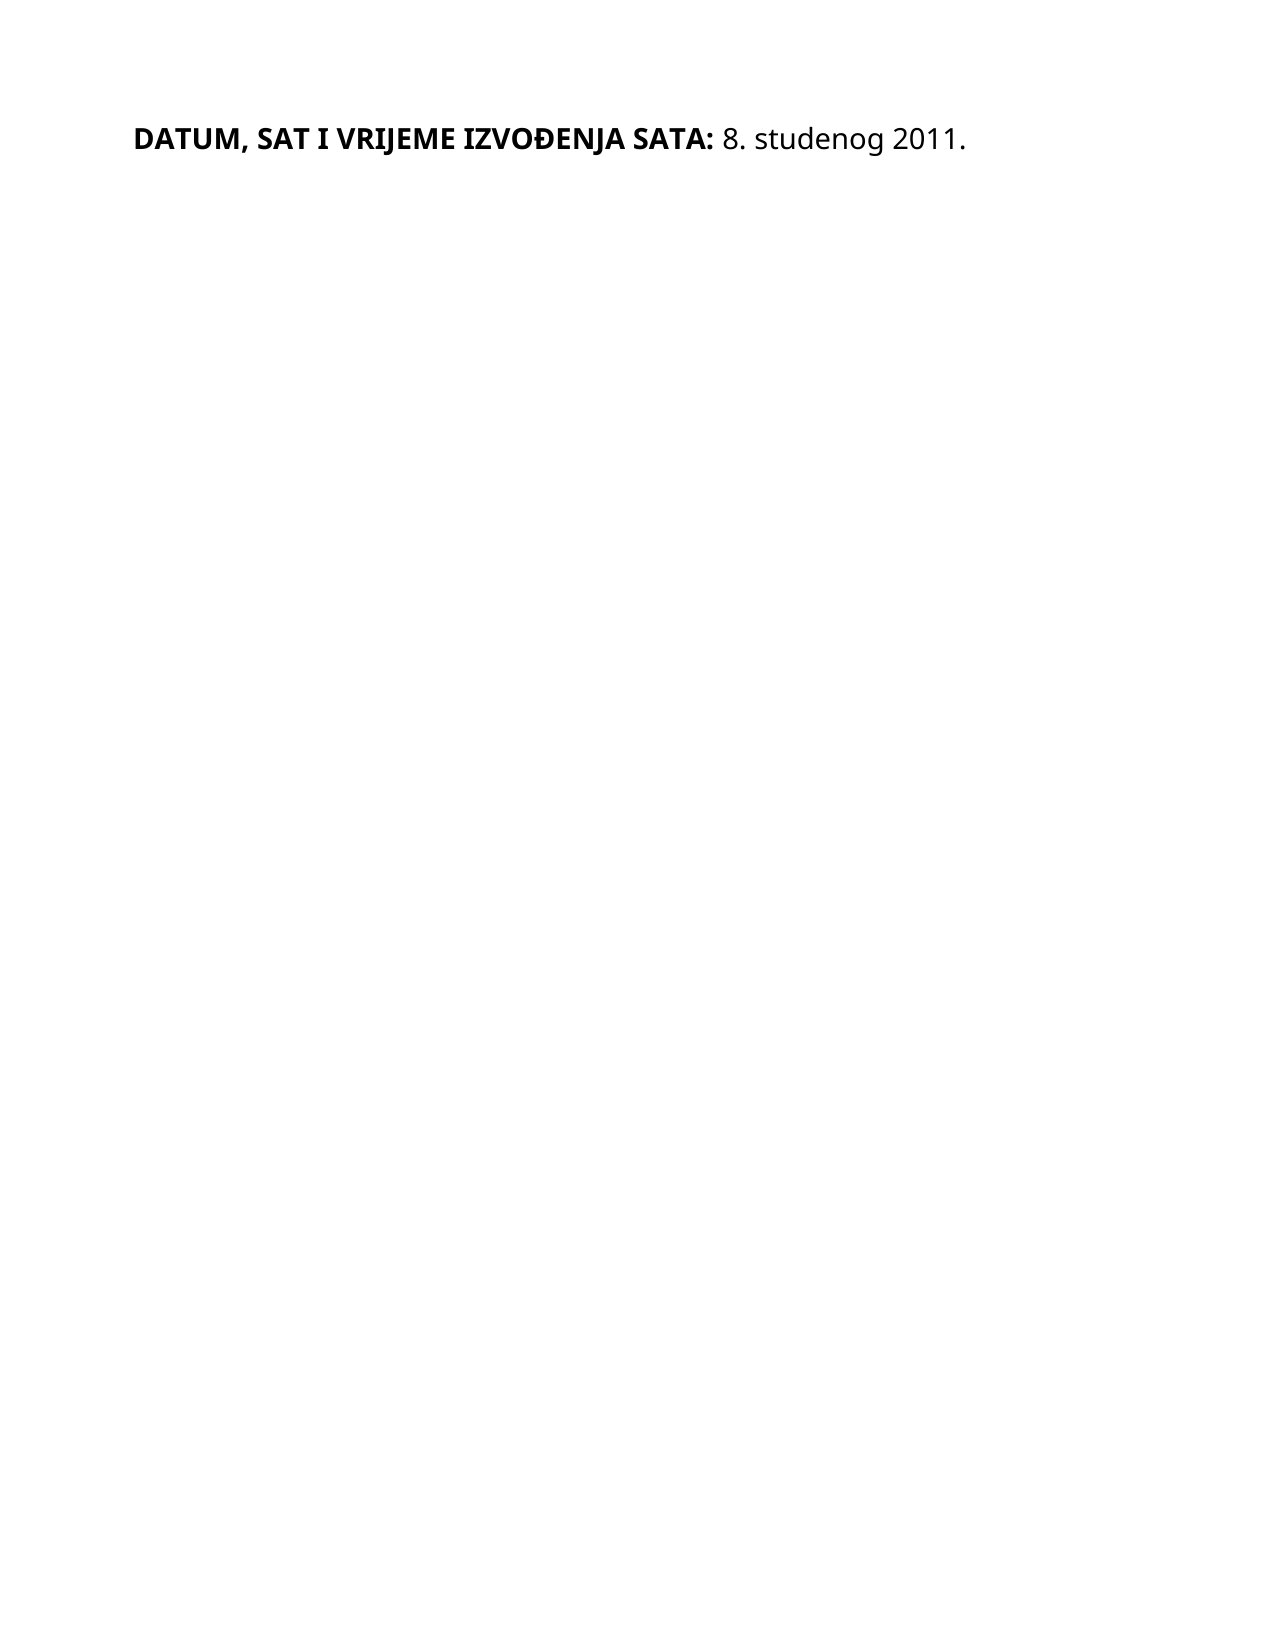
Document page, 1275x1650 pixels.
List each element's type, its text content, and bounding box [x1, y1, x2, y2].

text DATUM, SAT I VRIJEME IZVOĐENJA SATA: 8. studenog 2011. [133, 118, 1137, 158]
